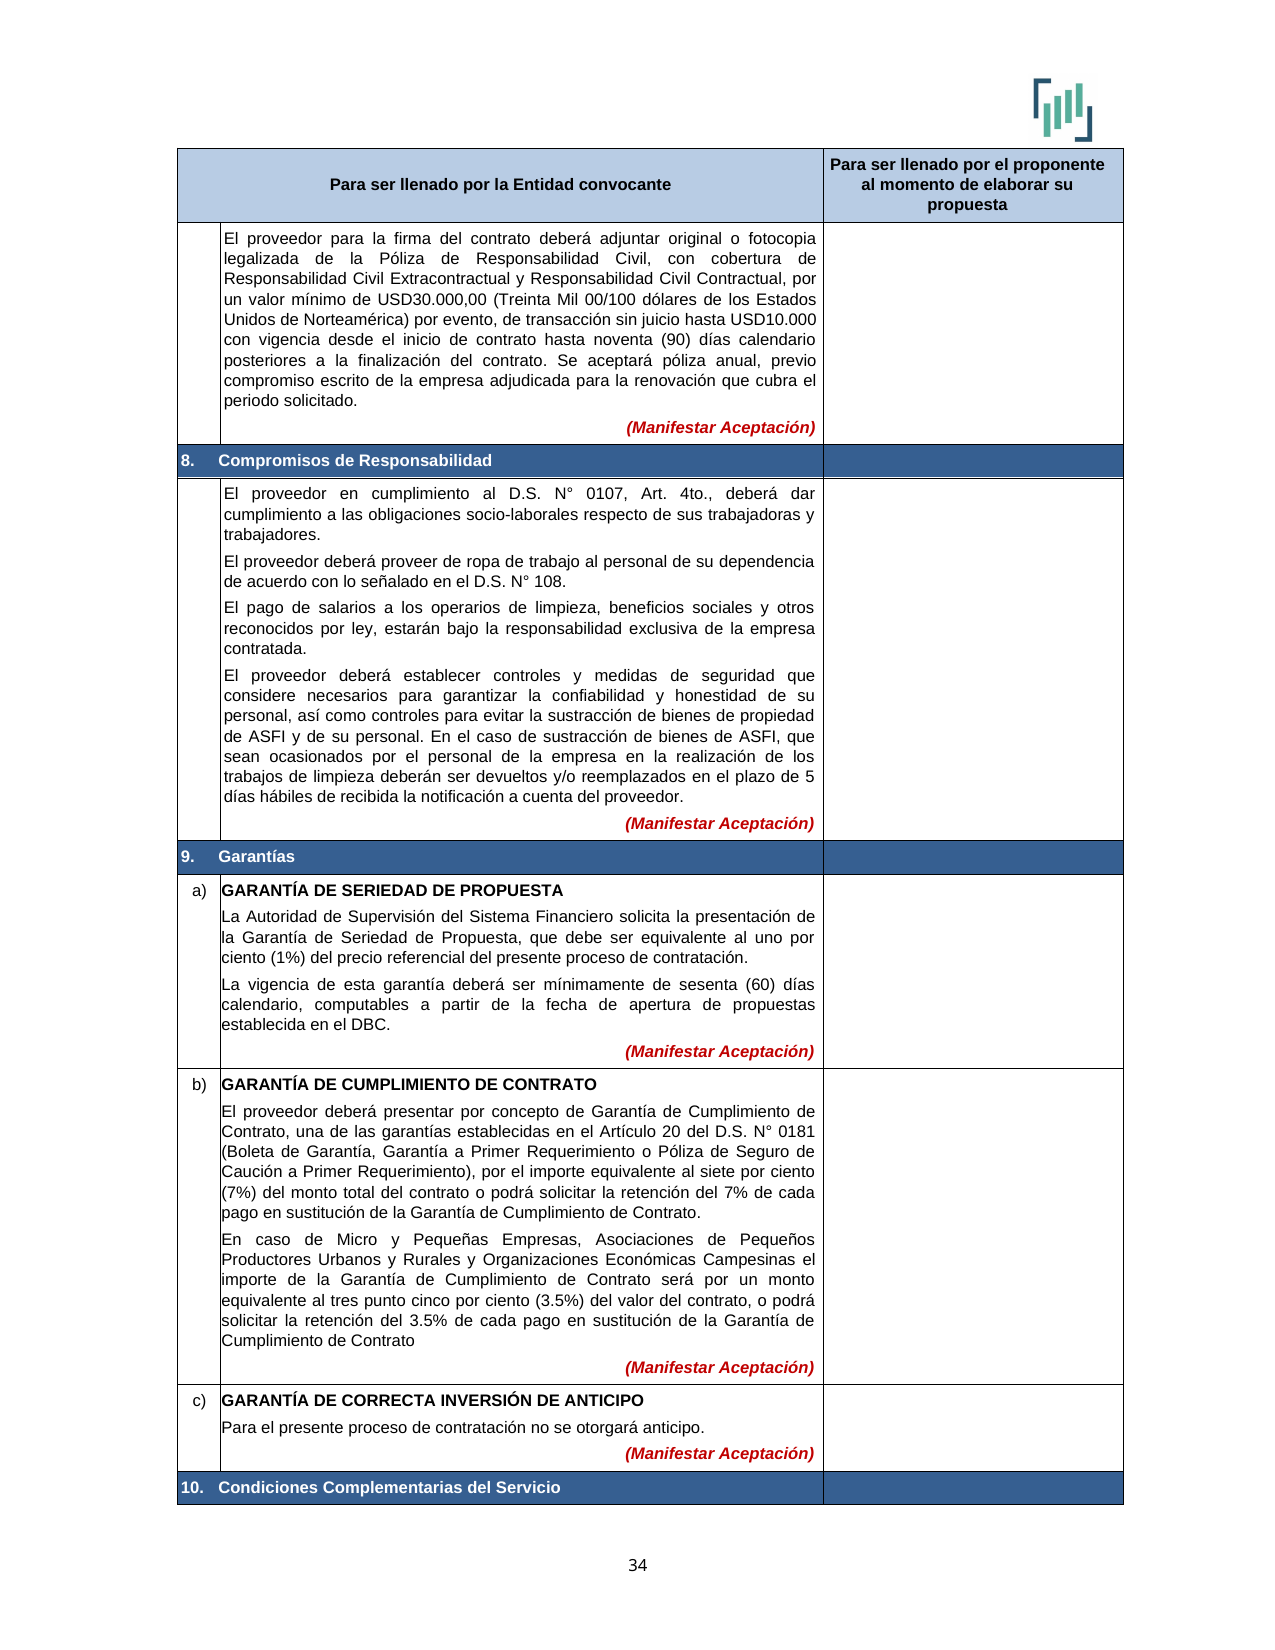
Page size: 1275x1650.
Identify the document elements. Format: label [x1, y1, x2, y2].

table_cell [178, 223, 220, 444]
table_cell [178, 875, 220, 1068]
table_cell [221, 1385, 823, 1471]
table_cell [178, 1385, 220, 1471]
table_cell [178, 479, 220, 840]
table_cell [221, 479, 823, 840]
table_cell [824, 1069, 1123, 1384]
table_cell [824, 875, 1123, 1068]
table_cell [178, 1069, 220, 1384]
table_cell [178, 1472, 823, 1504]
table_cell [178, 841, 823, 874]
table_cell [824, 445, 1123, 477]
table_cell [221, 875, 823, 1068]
picture [1028, 73, 1098, 148]
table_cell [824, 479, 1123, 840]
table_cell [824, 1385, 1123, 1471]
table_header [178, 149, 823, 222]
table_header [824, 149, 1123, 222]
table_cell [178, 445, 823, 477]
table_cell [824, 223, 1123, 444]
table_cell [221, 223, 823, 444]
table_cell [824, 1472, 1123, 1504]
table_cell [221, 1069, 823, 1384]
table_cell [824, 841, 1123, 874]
